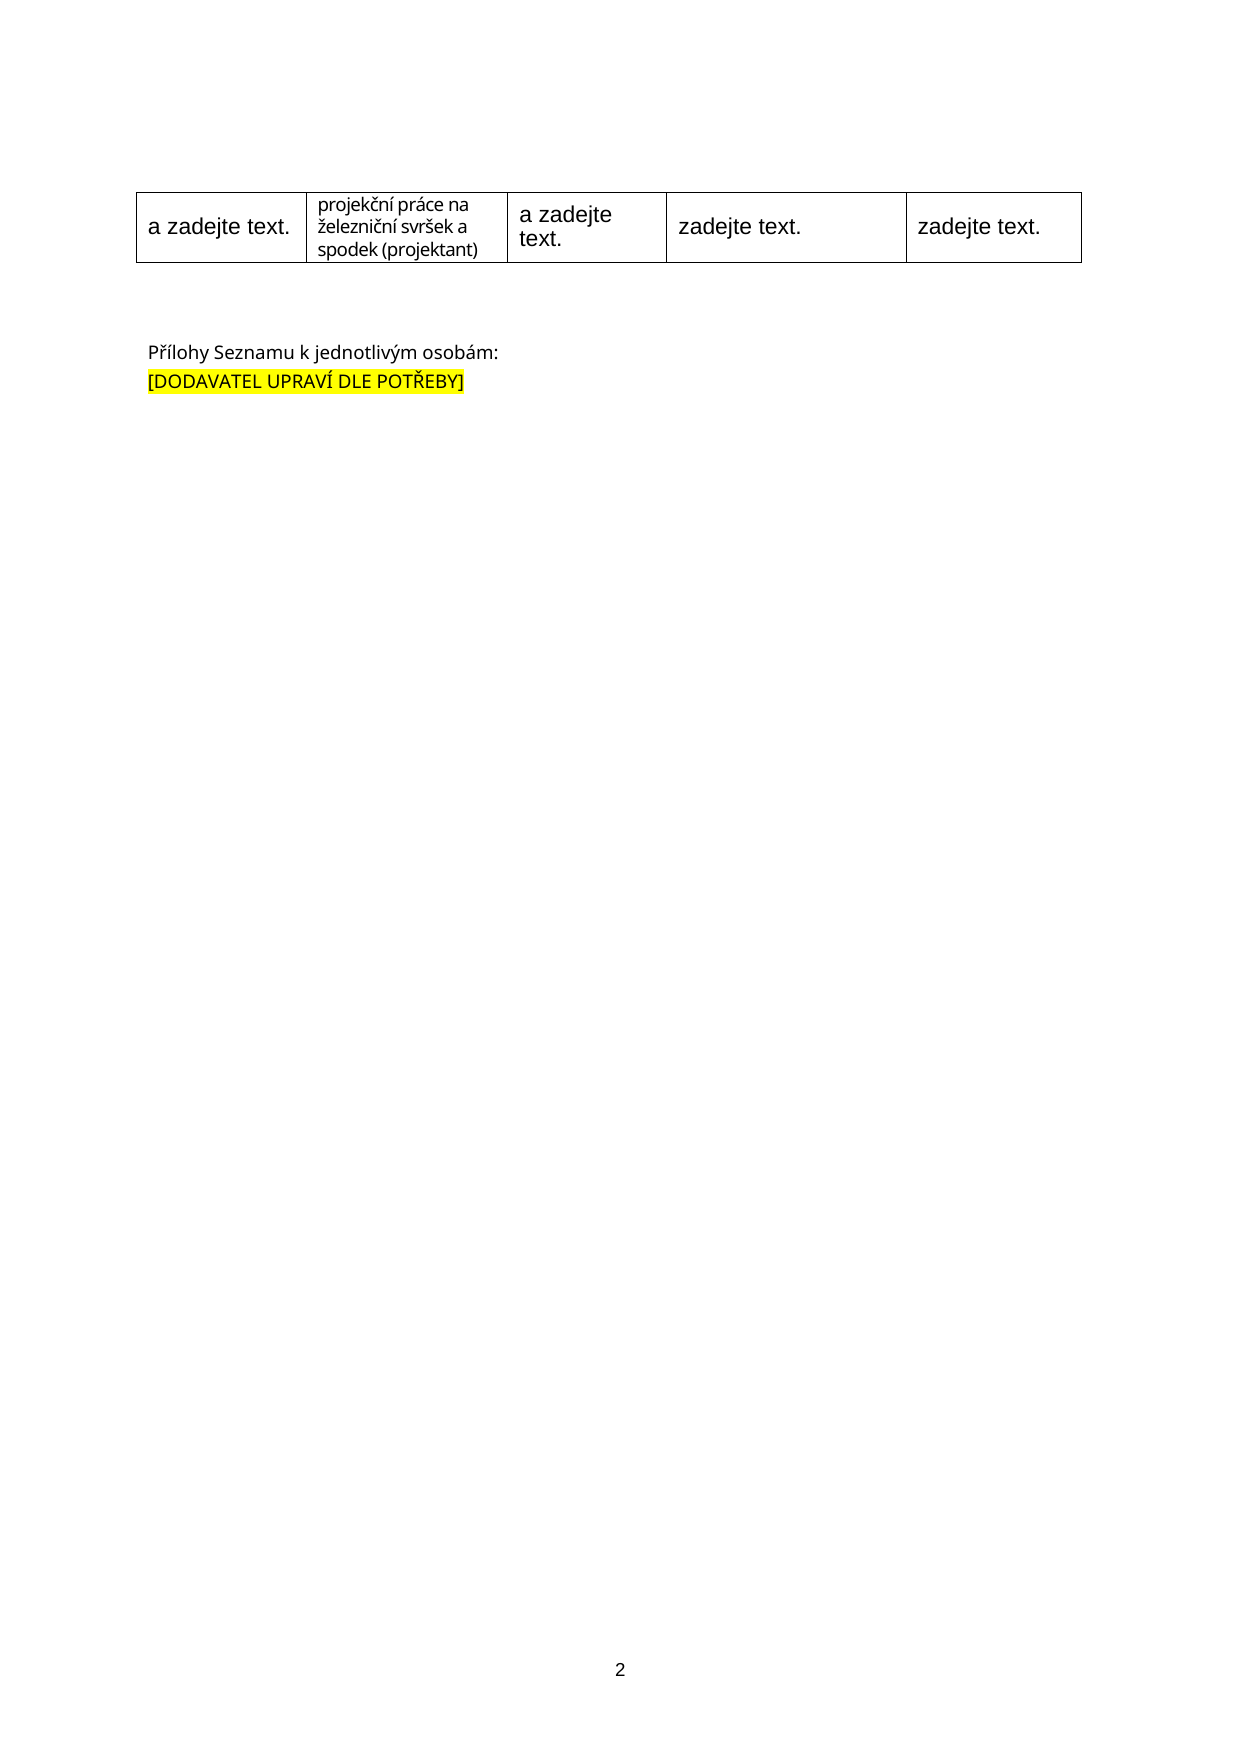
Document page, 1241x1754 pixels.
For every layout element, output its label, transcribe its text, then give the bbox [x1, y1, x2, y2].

text Přílohy Seznamu k jednotlivým osobám: [148, 339, 1093, 365]
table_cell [307, 193, 507, 262]
text [DODAVATEL UPRAVÍ DLE POTŘEBY] [148, 365, 1092, 394]
